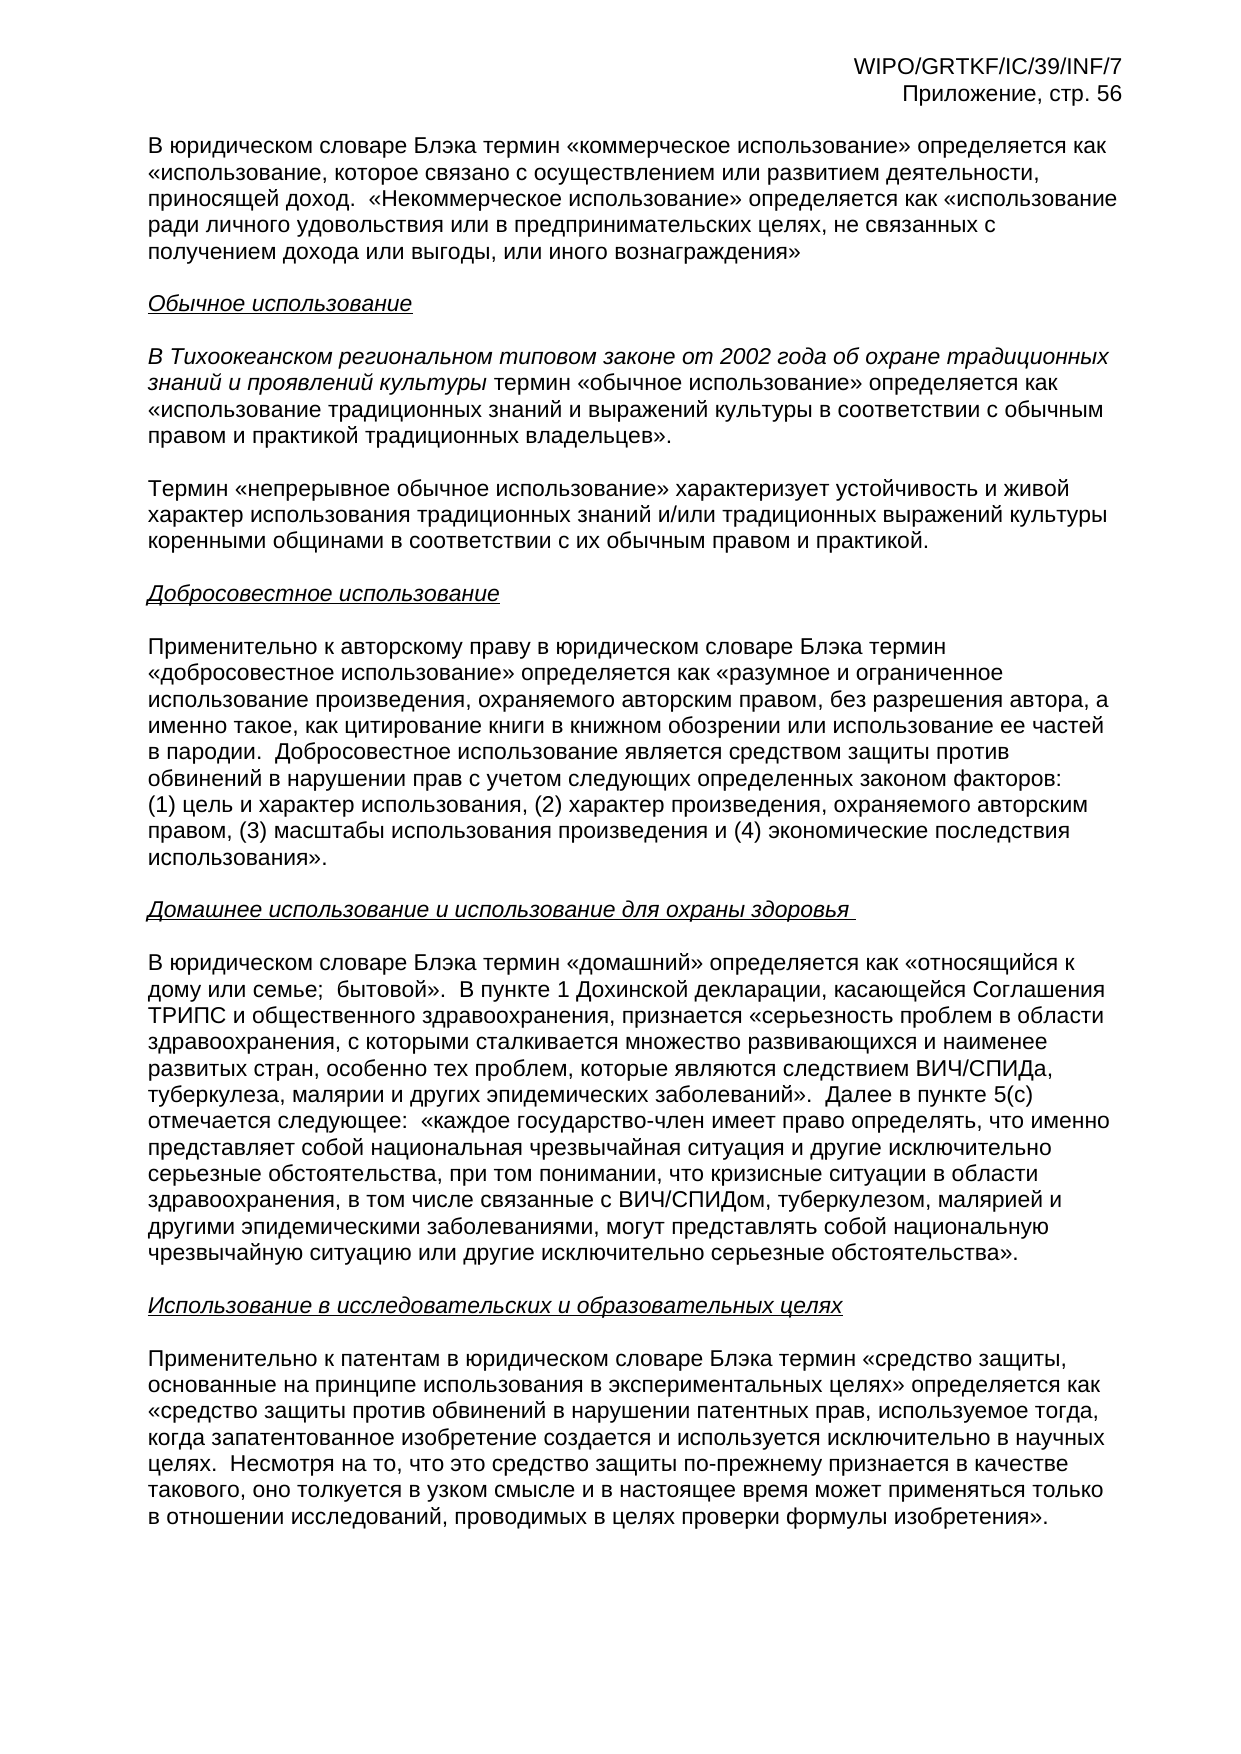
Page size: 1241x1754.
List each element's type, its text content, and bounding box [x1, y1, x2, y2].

text В юридическом словаре Блэка термин «коммерческое использование» определяется как «использование, которое связано с осуществлением или развитием деятельности, приносящей доход. «Некоммерческое использование» определяется как «использование ради личного удовольствия или в предпринимательских целях, не связанных с получением дохода или выгоды, или иного вознаграждения» [148, 132, 1122, 264]
text В юридическом словаре Блэка термин «домашний» определяется как «относящийся к дому или семье; бытовой». В пункте 1 Дохинской декларации, касающейся Соглашения ТРИПС и общественного здравоохранения, признается «серьезность проблем в области здравоохранения, с которыми сталкивается множество развивающихся и наименее развитых стран, особенно тех проблем, которые являются следствием ВИЧ/СПИДа, туберкулеза, малярии и других эпидемических заболеваний». Далее в пункте 5(с) отмечается следующее: «каждое государство-член имеет право определять, что именно представляет собой национальная чрезвычайная ситуация и другие исключительно серьезные обстоятельства, при том понимании, что кризисные ситуации в области здравоохранения, в том числе связанные с ВИЧ/СПИДом, туберкулезом, малярией и другими эпидемическими заболеваниями, могут представлять собой национальную чрезвычайную ситуацию или другие исключительно серьезные обстоятельства». [148, 949, 1122, 1265]
text Применительно к авторскому праву в юридическом словаре Блэка термин «добросовестное использование» определяется как «разумное и ограниченное использование произведения, охраняемого авторским правом, без разрешения автора, а именно такое, как цитирование книги в книжном обозрении или использование ее частей в пародии. Добросовестное использование является средством защиты против обвинений в нарушении прав с учетом следующих определенных законом факторов: (1) цель и характер использования, (2) характер произведения, охраняемого авторским правом, (3) масштабы использования произведения и (4) экономические последствия использования». [148, 633, 1122, 870]
text Использование в исследовательских и образовательных целях [148, 1292, 1122, 1318]
text Домашнее использование и использование для охраны здоровья [148, 896, 1122, 923]
text Термин «непрерывное обычное использование» характеризует устойчивость и живой характер использования традиционных знаний и/или традиционных выражений культуры коренными общинами в соответствии с их обычным правом и практикой. [148, 475, 1122, 554]
text В Тихоокеанском региональном типовом законе от 2002 года об охране традиционных знаний и проявлений культуры термин «обычное использование» определяется как «использование традиционных знаний и выражений культуры в соответствии с обычным правом и практикой традиционных владельцев». [148, 343, 1122, 448]
text Применительно к патентам в юридическом словаре Блэка термин «средство защиты, основанные на принципе использования в экспериментальных целях» определяется как «средство защиты против обвинений в нарушении патентных прав, используемое тогда, когда запатентованное изобретение создается и используется исключительно в научных целях. Несмотря на то, что это средство защиты по-прежнему признается в качестве такового, оно толкуется в узком смысле и в настоящее время может применяться только в отношении исследований, проводимых в целях проверки формулы изобретения». [148, 1344, 1122, 1529]
text Обычное использование [148, 290, 1122, 317]
text Добросовестное использование [148, 580, 1122, 607]
